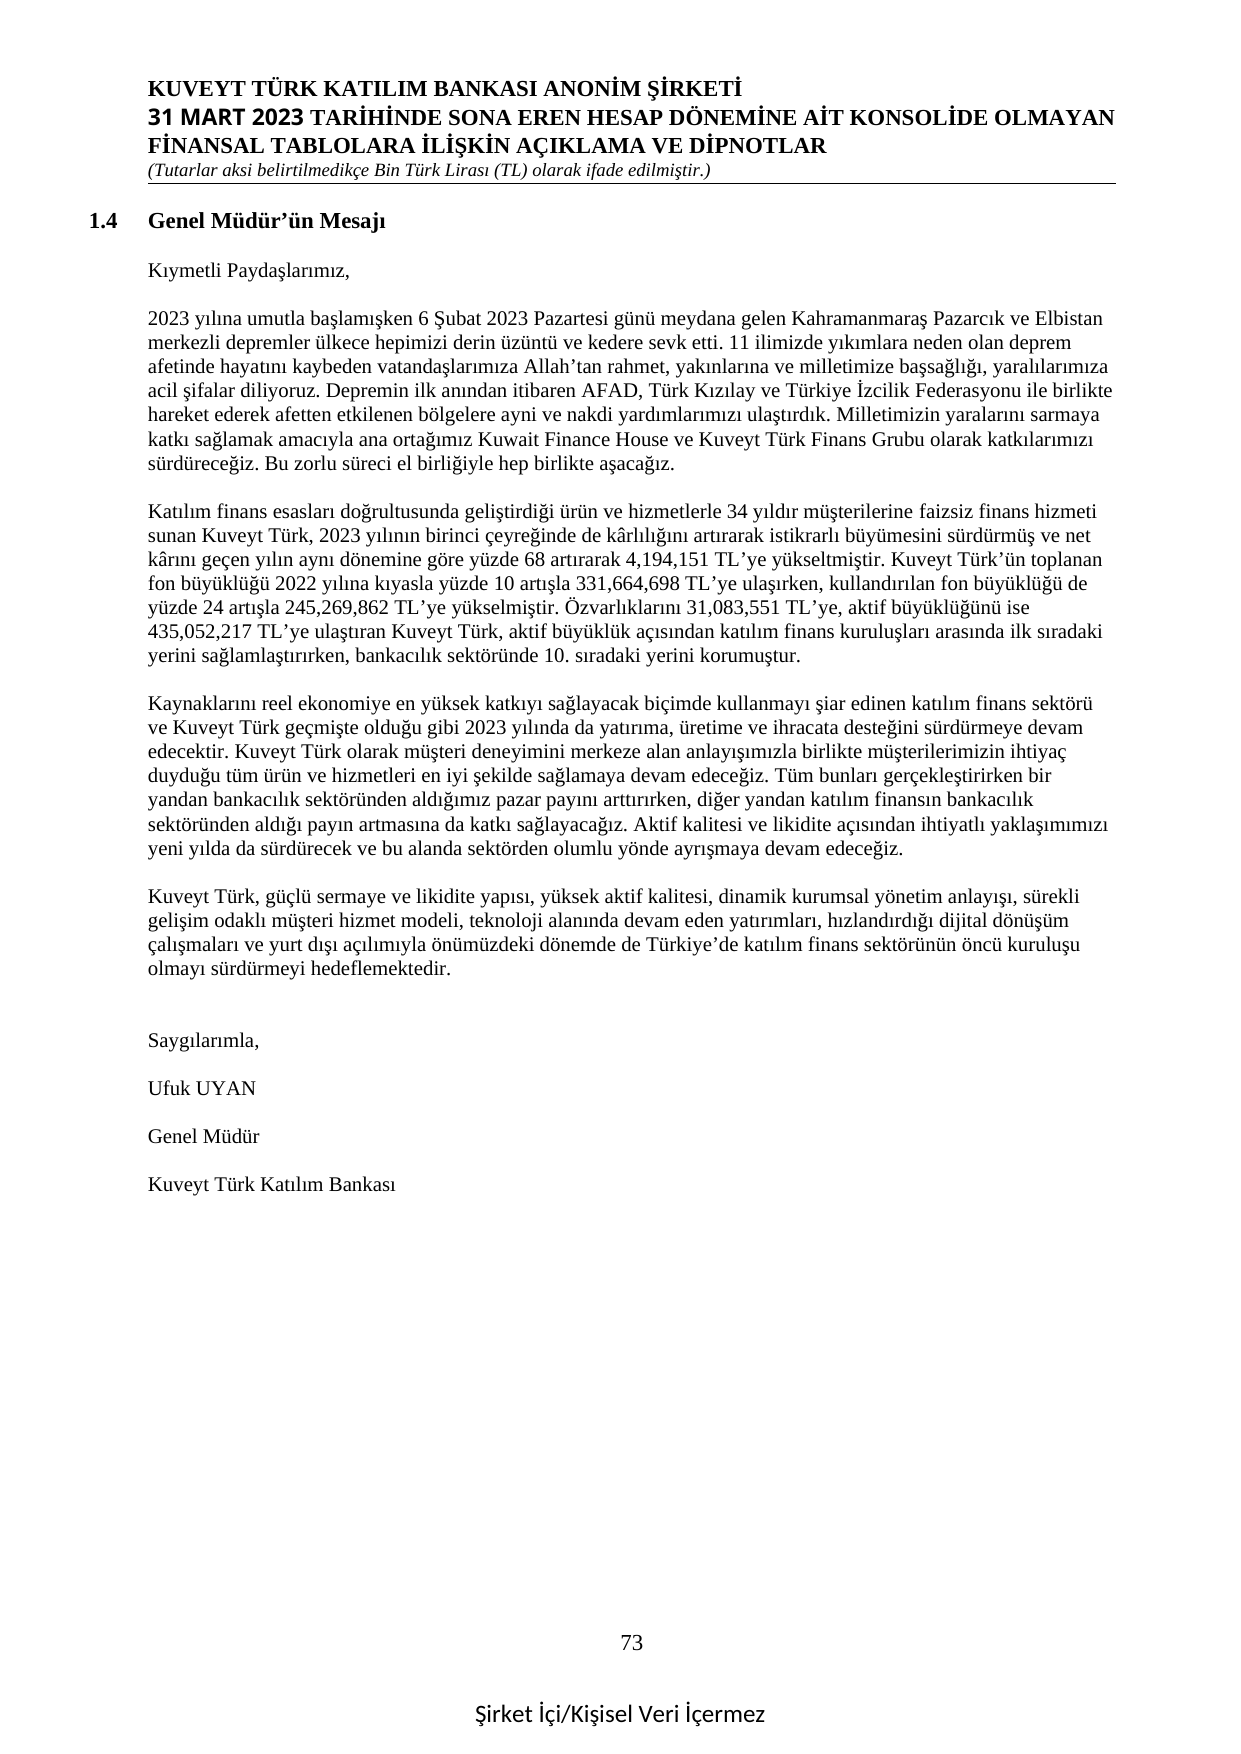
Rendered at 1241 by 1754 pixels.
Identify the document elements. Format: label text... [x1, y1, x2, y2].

text Ufuk UYAN [148, 1076, 1116, 1100]
text Kuveyt Türk Katılım Bankası [148, 1172, 1116, 1196]
text Genel Müdür [148, 1124, 1116, 1148]
text Katılım finans esasları doğrultusunda geliştirdiği ürün ve hizmetlerle 34 yıldır müşterilerine faizsiz finans hizmeti sunan Kuveyt Türk, 2023 yılının birinci çeyreğinde de kârlılığını artırarak istikrarlı büyümesini sürdürmüş ve net kârını geçen yılın aynı dönemine göre yüzde 68 artırarak 4,194,151 TL’ye yükseltmiştir. Kuveyt Türk’ün toplanan fon büyüklüğü 2022 yılına kıyasla yüzde 10 artışla 331,664,698 TL’ye ulaşırken, kullandırılan fon büyüklüğü de yüzde 24 artışla 245,269,862 TL’ye yükselmiştir. Özvarlıklarını 31,083,551 TL’ye, aktif büyüklüğünü ise 435,052,217 TL’ye ulaştıran Kuveyt Türk, aktif büyüklük açısından katılım finans kuruluşları arasında ilk sıradaki yerini sağlamlaştırırken, bankacılık sektöründe 10. sıradaki yerini korumuştur. [148, 499, 1116, 667]
text Kuveyt Türk, güçlü sermaye ve likidite yapısı, yüksek aktif kalitesi, dinamik kurumsal yönetim anlayışı, sürekli gelişim odaklı müşteri hizmet modeli, teknoloji alanında devam eden yatırımları, hızlandırdığı dijital dönüşüm çalışmaları ve yurt dışı açılımıyla önümüzdeki dönemde de Türkiye’de katılım finans sektörünün öncü kuruluşu olmayı sürdürmeyi hedeflemektedir. [148, 884, 1116, 980]
text Kıymetli Paydaşlarımız, [148, 258, 1116, 282]
text Saygılarımla, [148, 1028, 1116, 1052]
text Kaynaklarını reel ekonomiye en yüksek katkıyı sağlayacak biçimde kullanmayı şiar edinen katılım finans sektörü ve Kuveyt Türk geçmişte olduğu gibi 2023 yılında da yatırıma, üretime ve ihracata desteğini sürdürmeye devam edecektir. Kuveyt Türk olarak müşteri deneyimini merkeze alan anlayışımızla birlikte müşterilerimizin ihtiyaç duyduğu tüm ürün ve hizmetleri en iyi şekilde sağlamaya devam edeceğiz. Tüm bunları gerçekleştirirken bir yandan bankacılık sektöründen aldığımız pazar payını arttırırken, diğer yandan katılım finansın bankacılık sektöründen aldığı payın artmasına da katkı sağlayacağız. Aktif kalitesi ve likidite açısından ihtiyatlı yaklaşımımızı yeni yılda da sürdürecek ve bu alanda sektörden olumlu yönde ayrışmaya devam edeceğiz. [148, 691, 1116, 859]
text 1.4 Genel Müdür’ün Mesajı [89, 208, 1116, 234]
text 2023 yılına umutla başlamışken 6 Şubat 2023 Pazartesi günü meydana gelen Kahramanmaraş Pazarcık ve Elbistan merkezli depremler ülkece hepimizi derin üzüntü ve kedere sevk etti. 11 ilimizde yıkımlara neden olan deprem afetinde hayatını kaybeden vatandaşlarımıza Allah’tan rahmet, yakınlarına ve milletimize başsağlığı, yaralılarımıza acil şifalar diliyoruz. Depremin ilk anından itibaren AFAD, Türk Kızılay ve Türkiye İzcilik Federasyonu ile birlikte hareket ederek afetten etkilenen bölgelere ayni ve nakdi yardımlarımızı ulaştırdık. Milletimizin yaralarını sarmaya katkı sağlamak amacıyla ana ortağımız Kuwait Finance House ve Kuveyt Türk Finans Grubu olarak katkılarımızı sürdüreceğiz. Bu zorlu süreci el birliğiyle hep birlikte aşacağız. [148, 306, 1116, 474]
